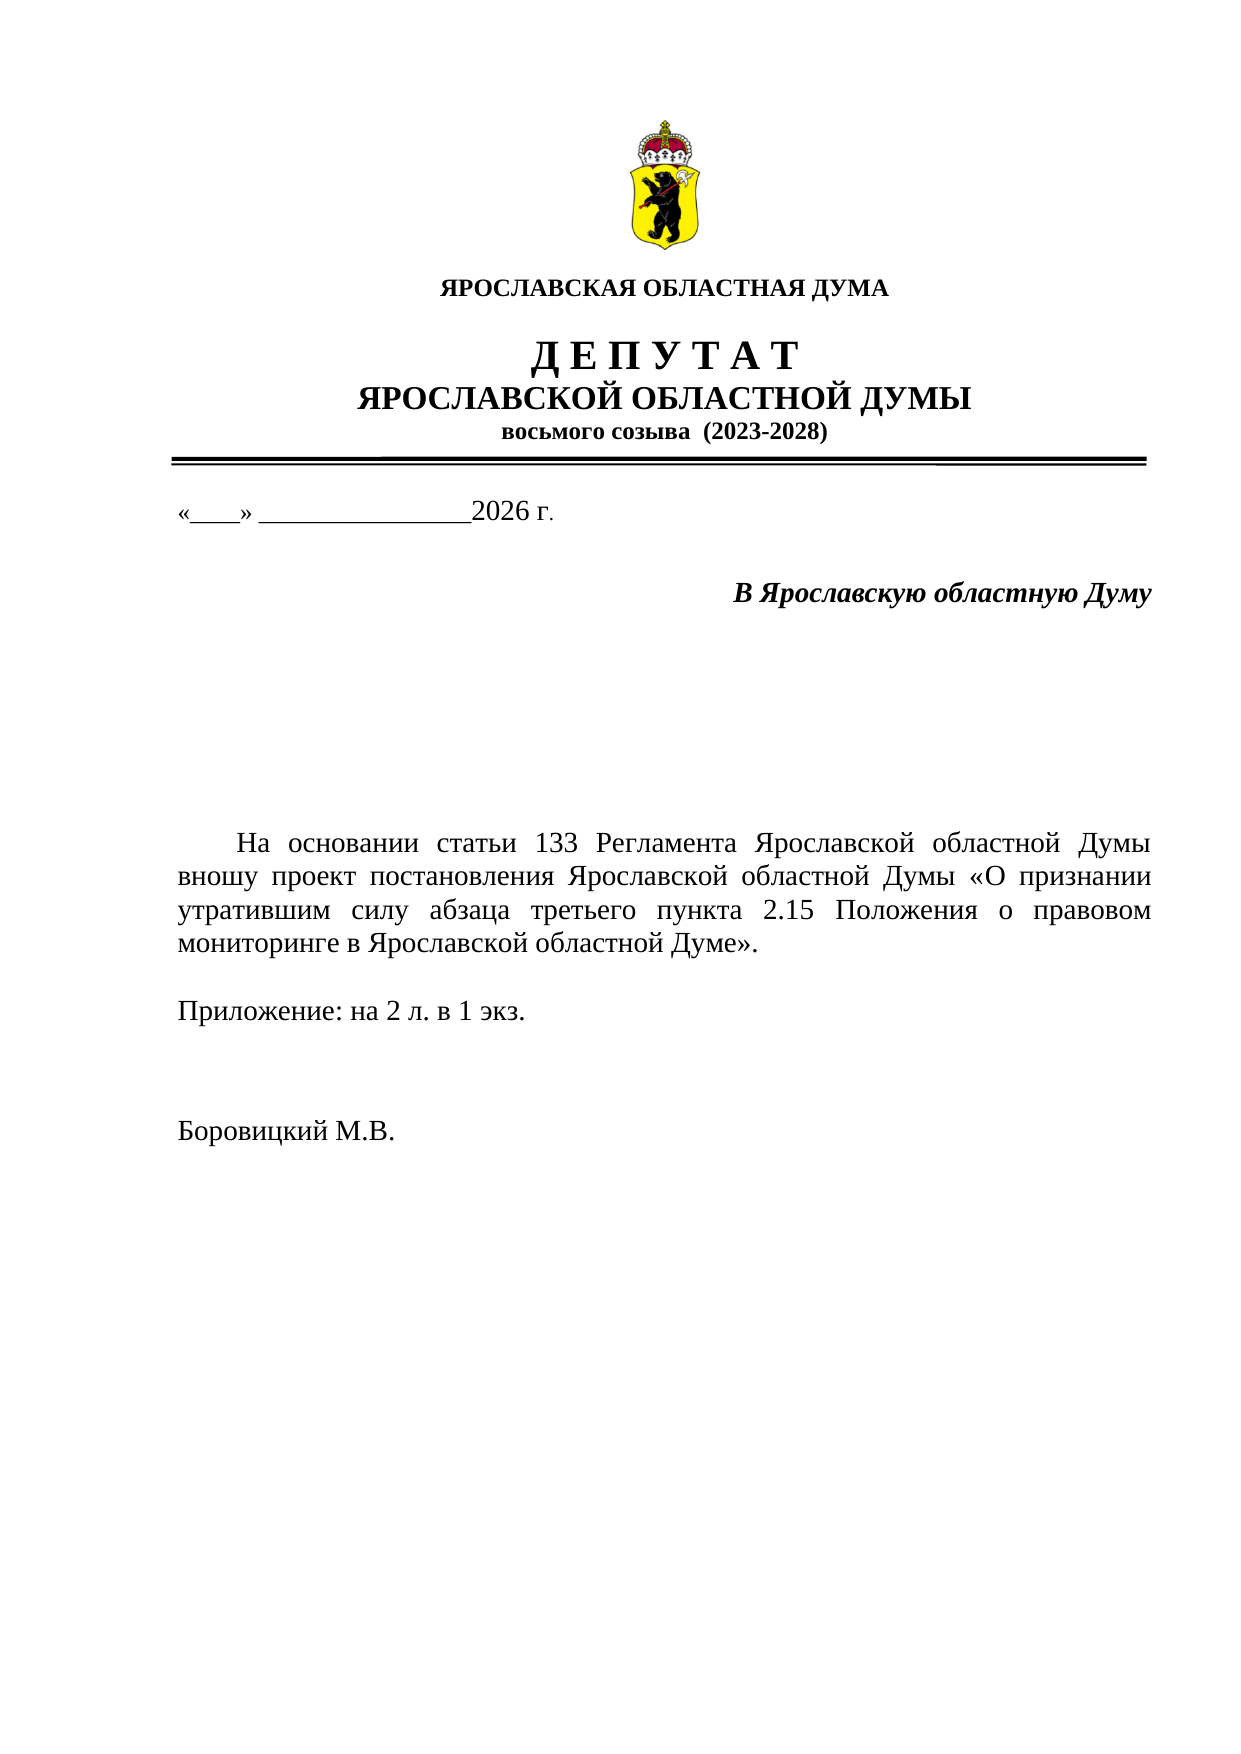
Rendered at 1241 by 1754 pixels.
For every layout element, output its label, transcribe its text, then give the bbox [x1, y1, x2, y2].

text Боровицкий М.В. [177, 1113, 1152, 1146]
text В Ярославскую областную Думу [177, 575, 1152, 608]
text Приложение: на 2 л. в 1 экз. [177, 993, 1152, 1026]
text На основании статьи 133 Регламента Ярославской областной Думы вношу проект постановления Ярославской областной Думы «О признании утратившим силу абзаца третьего пункта 2.15 Положения о правовом мониторинге в Ярославской областной Думе». [177, 825, 1152, 959]
text ЯРОСЛАВСКОЙ ОБЛАСТНОЙ ДУМЫ [177, 378, 1152, 416]
picture [627, 118, 702, 254]
text восьмого созыва (2023-2028) [177, 416, 1152, 445]
text ЯРОСЛАВСКАЯ ОБЛАСТНАЯ ДУМА [177, 273, 1152, 301]
text «____» _________________2026 г. [177, 493, 1152, 527]
text Д Е П У Т А Т [177, 330, 1152, 378]
